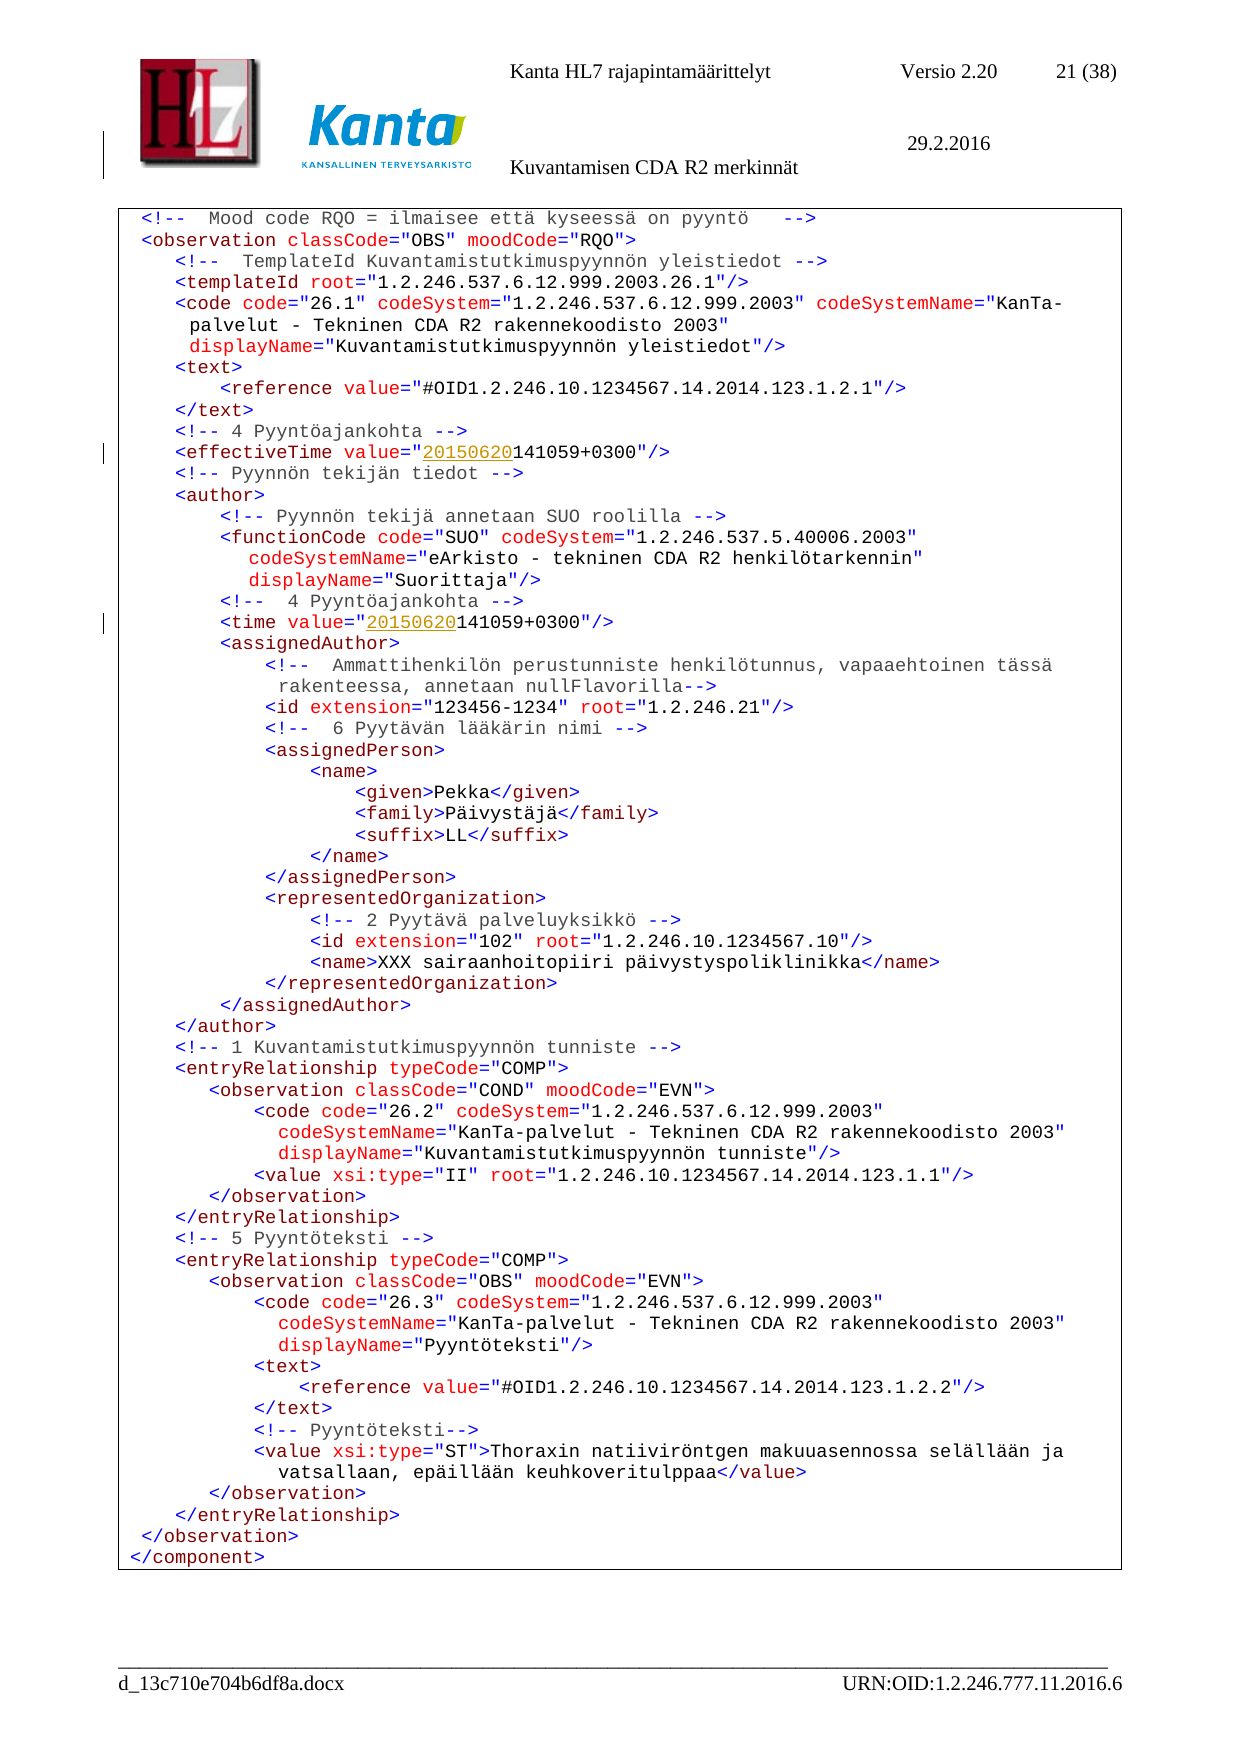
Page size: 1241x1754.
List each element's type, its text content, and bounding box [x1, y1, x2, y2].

picture [140, 59, 262, 168]
picture [302, 105, 472, 168]
picture [323, 105, 335, 119]
